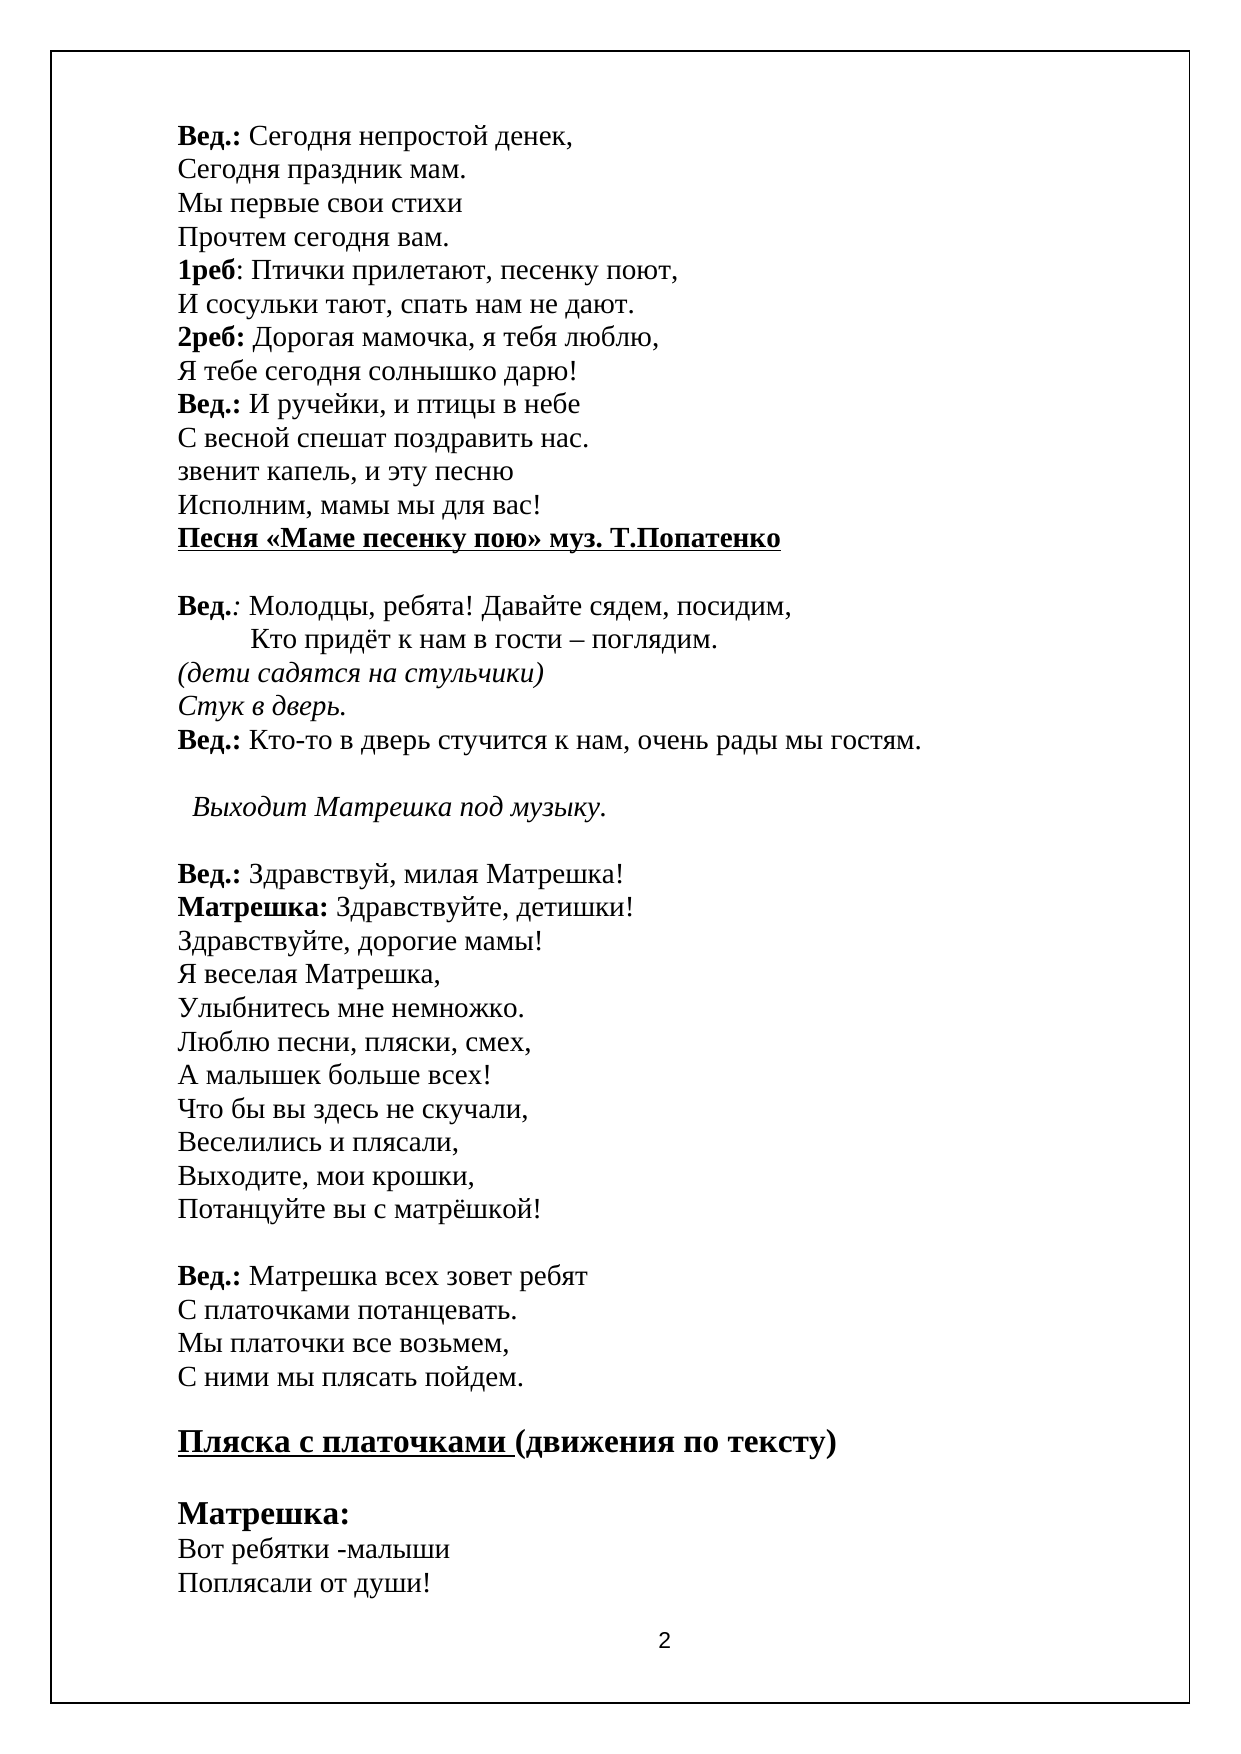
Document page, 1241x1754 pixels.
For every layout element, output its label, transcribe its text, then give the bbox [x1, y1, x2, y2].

text Вед.: Здравствуй, милая Матрешка! [177, 856, 1152, 889]
text звенит капель, и эту песню [177, 453, 1152, 487]
text (дети садятся на стульчики) [177, 655, 1152, 688]
text Поплясали от души! [177, 1565, 1093, 1599]
text Я веселая Матрешка, [177, 957, 1152, 990]
text С весной спешат поздравить нас. [177, 420, 1152, 453]
text Матрешка: Здравствуйте, детишки! [177, 889, 1152, 923]
text Что бы вы здесь не скучали, [177, 1091, 1152, 1124]
text 1реб: Птички прилетают, песенку поют, [177, 252, 1152, 286]
text Вед.: Матрешка всех зовет ребят [177, 1258, 1152, 1292]
text 2реб: Дорогая мамочка, я тебя люблю, [177, 319, 1152, 353]
text Потанцуйте вы с матрёшкой! [177, 1191, 1152, 1225]
text Мы первые свои стихи [177, 185, 1152, 219]
text Выходит Матрешка под музыку. [177, 789, 1152, 822]
text С платочками потанцевать. [177, 1292, 1152, 1326]
text Люблю песни, пляски, смех, [177, 1024, 1152, 1057]
text Вед.: Кто-то в дверь стучится к нам, очень рады мы гостям. [177, 722, 1152, 755]
text Песня «Маме песенку пою» муз. Т.Попатенко [177, 521, 1152, 554]
text Вед.: Молодцы, ребята! Давайте сядем, посидим, [177, 588, 1152, 621]
text Вед.: Сегодня непростой денек, [177, 118, 1152, 152]
text А малышек больше всех! [177, 1057, 1152, 1091]
text Матрешка: [177, 1493, 1093, 1532]
text Улыбнитесь мне немножко. [177, 990, 1152, 1024]
text Прочтем сегодня вам. [177, 219, 1152, 252]
text Стук в дверь. [177, 688, 1152, 722]
text С ними мы плясать пойдем. [177, 1359, 1152, 1393]
text Пляска с платочками (движения по тексту) [177, 1421, 1093, 1460]
text Мы платочки все возьмем, [177, 1326, 1152, 1359]
text Здравствуйте, дорогие мамы! [177, 923, 1152, 957]
text Я тебе сегодня солнышко дарю! [177, 353, 1152, 386]
text Вед.: И ручейки, и птицы в небе [177, 386, 1152, 420]
text Исполним, мамы мы для вас! [177, 487, 1152, 521]
text И сосульки тают, спать нам не дают. [177, 286, 1152, 319]
text Веселились и плясали, [177, 1124, 1152, 1158]
text Кто придёт к нам в гости – поглядим. [177, 621, 1152, 655]
text Выходите, мои крошки, [177, 1158, 1152, 1191]
text Сегодня праздник мам. [177, 152, 1152, 185]
text Вот ребятки -малыши [177, 1532, 1093, 1565]
